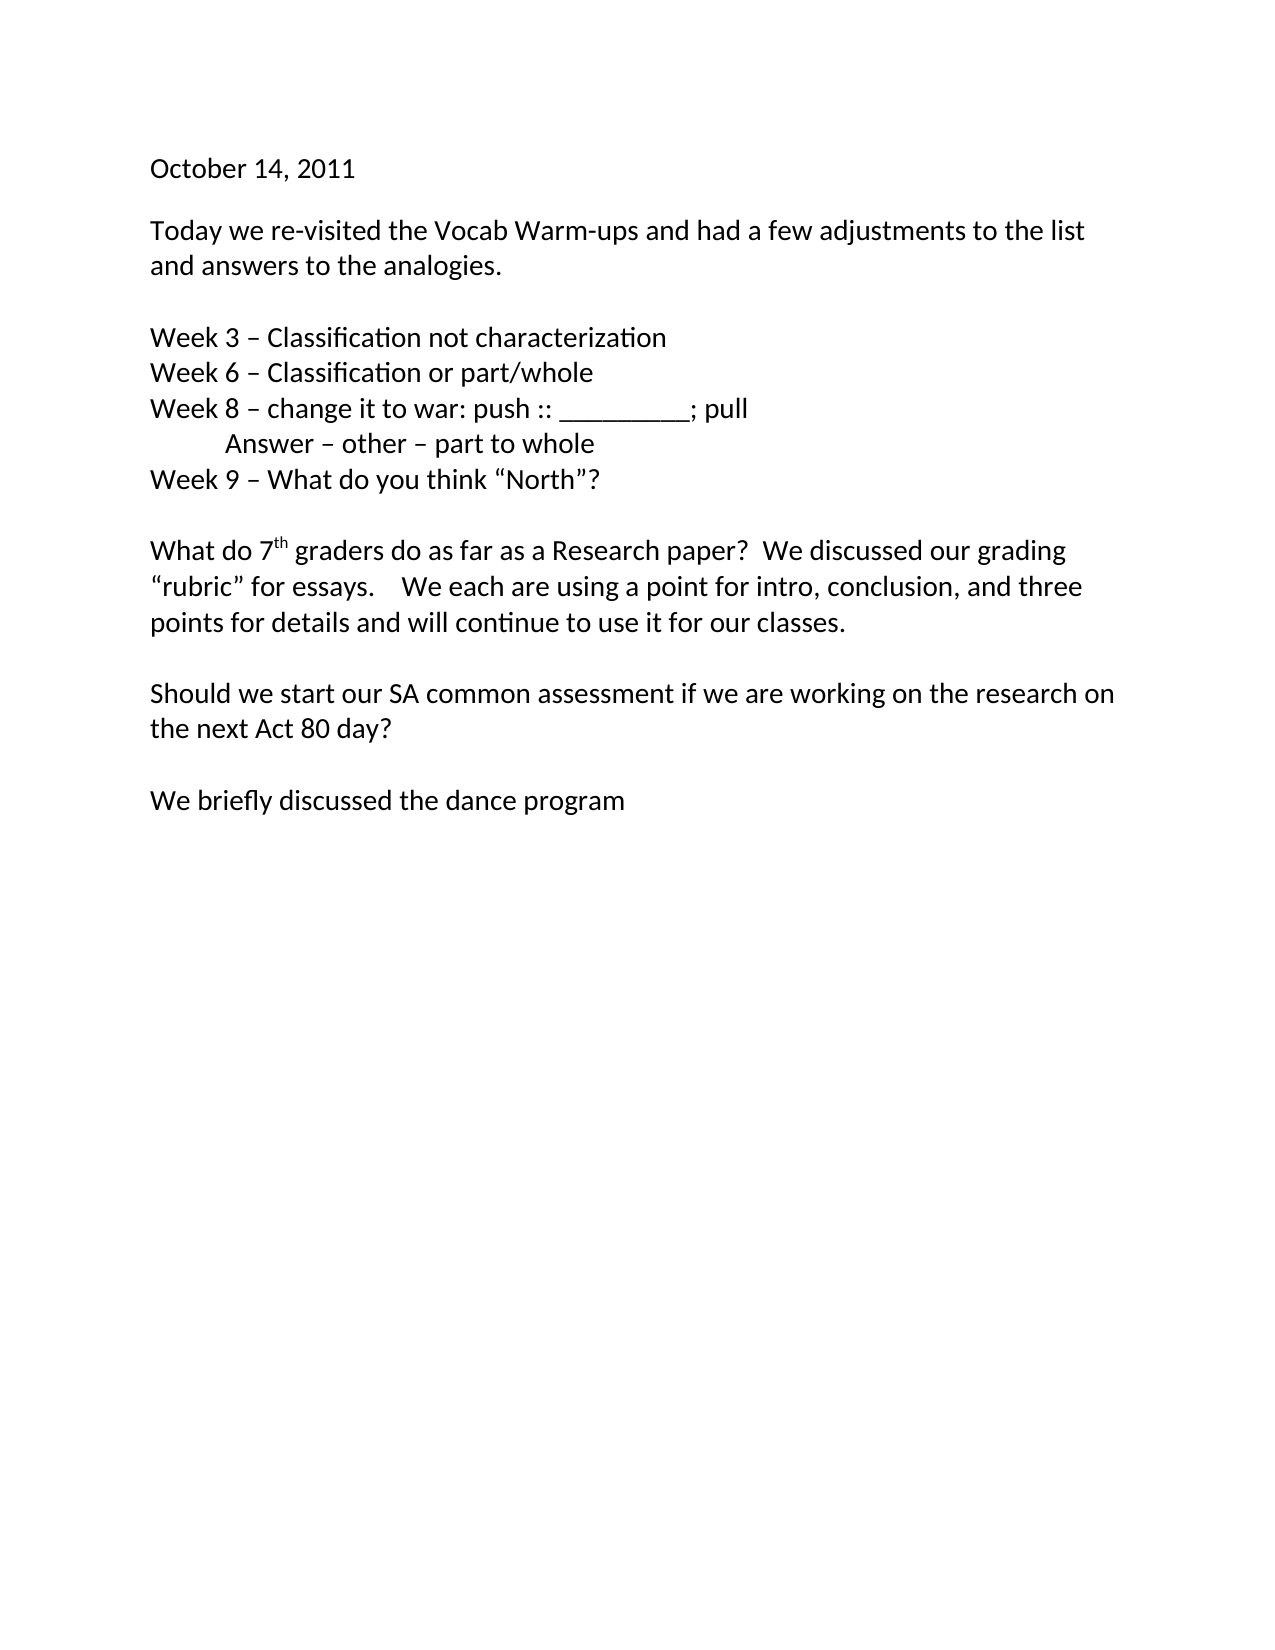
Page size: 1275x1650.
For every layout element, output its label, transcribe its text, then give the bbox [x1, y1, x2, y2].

text What do 7th graders do as far as a Research paper? We discussed our grading “rubric” for essays. We each are using a point for intro, conclusion, and three points for details and will continue to use it for our classes. [150, 532, 1125, 639]
text We briefly discussed the dance program [150, 782, 1125, 817]
text Week 9 – What do you think “North”? [150, 461, 1125, 497]
text Week 6 – Classification or part/whole [150, 354, 1125, 390]
text Should we start our SA common assessment if we are working on the research on the next Act 80 day? [150, 675, 1125, 746]
text Week 3 – Classification not characterization [150, 319, 1125, 354]
text Answer – other – part to whole [150, 426, 1125, 461]
text Week 8 – change it to war: push :: _________; pull [150, 390, 1125, 426]
text October 14, 2011 [150, 150, 1125, 186]
text Today we re-visited the Vocab Warm-ups and had a few adjustments to the list and answers to the analogies. [150, 212, 1125, 283]
